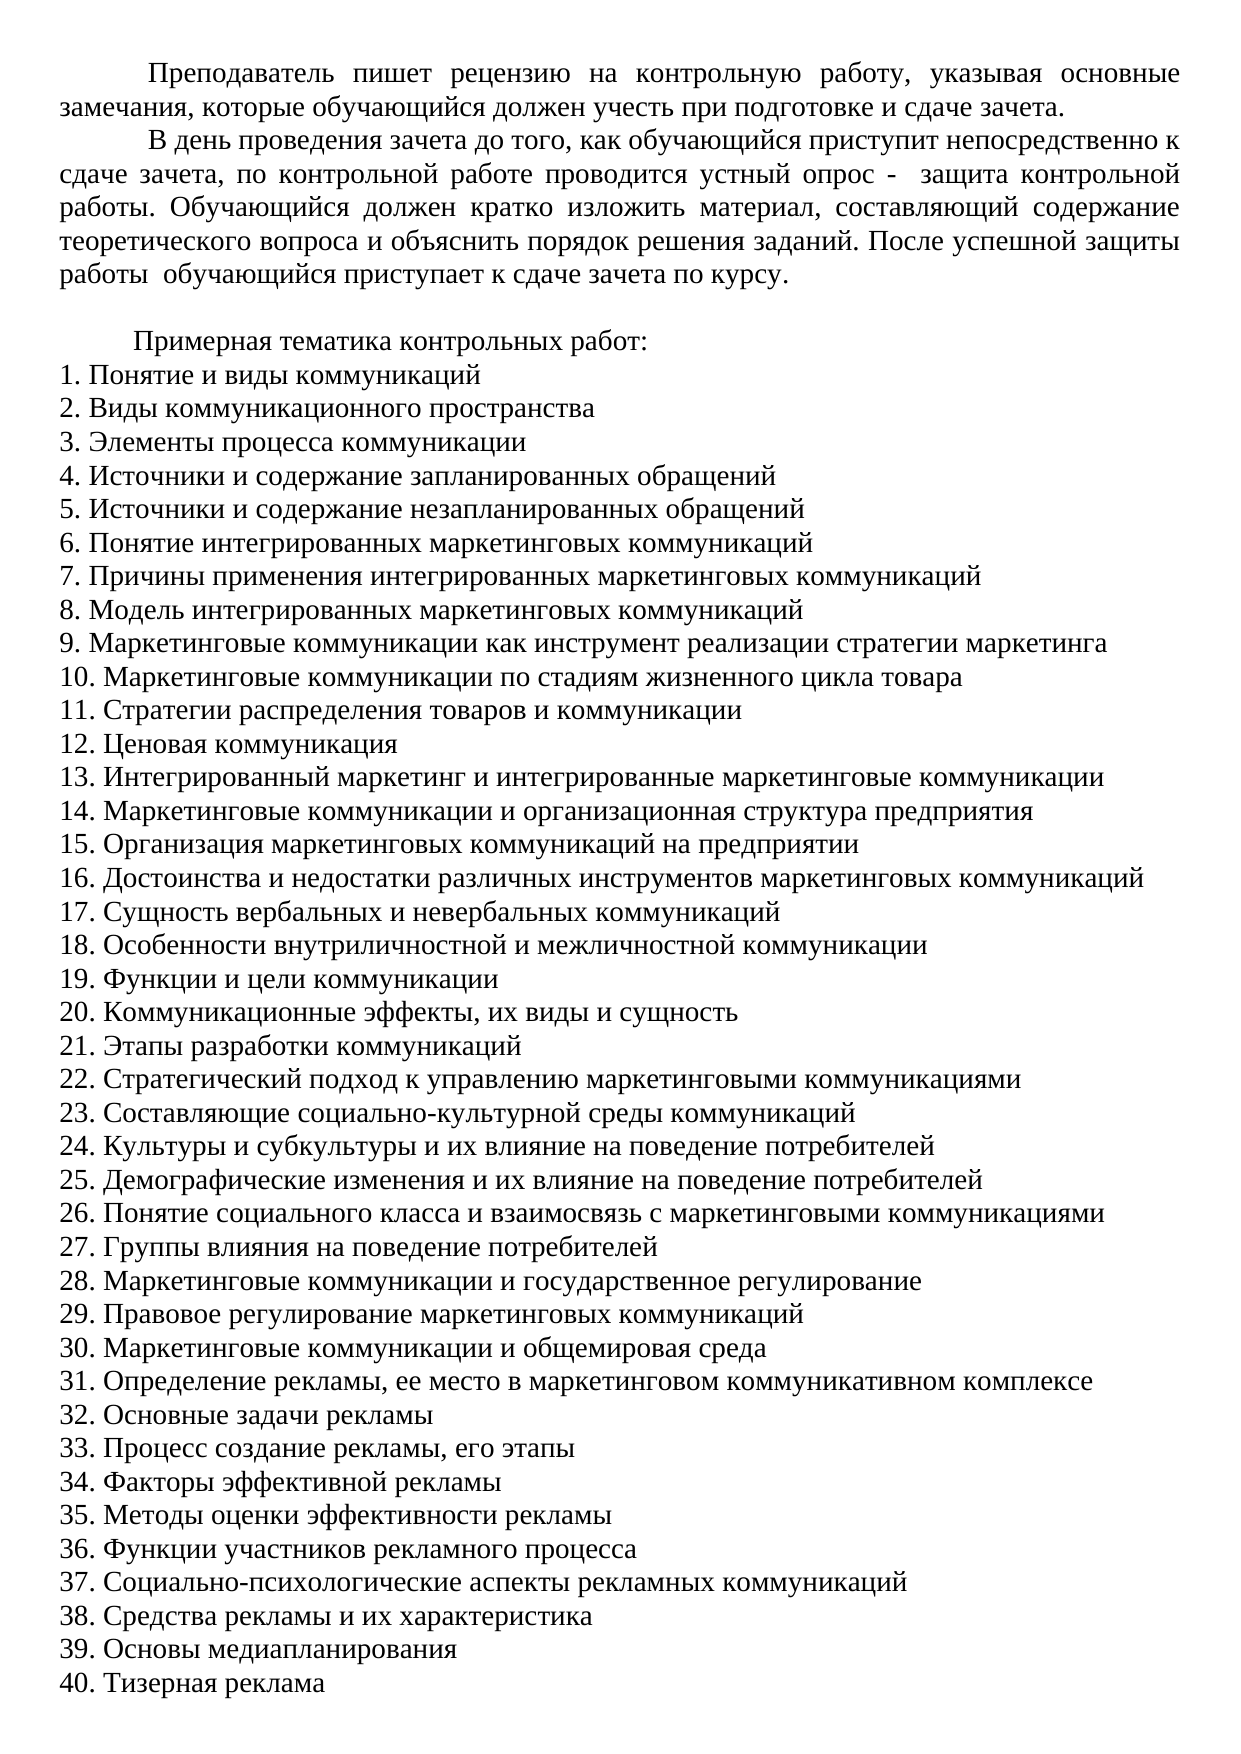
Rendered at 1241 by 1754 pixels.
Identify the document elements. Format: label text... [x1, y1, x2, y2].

text 31. Определение рекламы, ее место в маркетинговом коммуникативном комплексе [59, 1363, 1181, 1397]
text 2. Виды коммуникационного пространства [59, 391, 1181, 424]
text 5. Источники и содержание незапланированных обращений [59, 491, 1181, 525]
text 23. Составляющие социально-культурной среды коммуникаций [59, 1095, 1181, 1128]
text 12. Ценовая коммуникация [59, 726, 1181, 759]
text 22. Стратегический подход к управлению маркетинговыми коммуникациями [59, 1061, 1181, 1095]
text 16. Достоинства и недостатки различных инструментов маркетинговых коммуникаций [59, 860, 1181, 894]
text 36. Функции участников рекламного процесса [59, 1531, 1181, 1564]
text 17. Сущность вербальных и невербальных коммуникаций [59, 894, 1181, 927]
text 18. Особенности внутриличностной и межличностной коммуникации [59, 927, 1181, 961]
text 29. Правовое регулирование маркетинговых коммуникаций [59, 1296, 1181, 1330]
text Преподаватель пишет рецензию на контрольную работу, указывая основные замечания, которые обучающийся должен учесть при подготовке и сдаче зачета. [59, 55, 1181, 122]
text 10. Маркетинговые коммуникации по стадиям жизненного цикла товара [59, 659, 1181, 692]
text 24. Культуры и субкультуры и их влияние на поведение потребителей [59, 1128, 1181, 1162]
text 8. Модель интегрированных маркетинговых коммуникаций [59, 592, 1181, 625]
text 38. Средства рекламы и их характеристика [59, 1598, 1181, 1632]
text 15. Организация маркетинговых коммуникаций на предприятии [59, 827, 1181, 860]
text 14. Маркетинговые коммуникации и организационная структура предприятия [59, 793, 1181, 827]
text 27. Группы влияния на поведение потребителей [59, 1229, 1181, 1263]
text Примерная тематика контрольных работ: [59, 323, 1181, 357]
text 9. Маркетинговые коммуникации как инструмент реализации стратегии маркетинга [59, 625, 1181, 659]
text 40. Тизерная реклама [59, 1665, 1181, 1699]
text 20. Коммуникационные эффекты, их виды и сущность [59, 994, 1181, 1028]
text 4. Источники и содержание запланированных обращений [59, 458, 1181, 491]
text В день проведения зачета до того, как обучающийся приступит непосредственно к сдаче зачета, по контрольной работе проводится устный опрос - защита контрольной работы. Обучающийся должен кратко изложить материал, составляющий содержание теоретического вопроса и объяснить порядок решения заданий. После успешной защиты работы обучающийся приступает к сдаче зачета по курсу. [59, 122, 1181, 290]
text 28. Маркетинговые коммуникации и государственное регулирование [59, 1263, 1181, 1296]
text 1. Понятие и виды коммуникаций [59, 357, 1181, 391]
text 39. Основы медиапланирования [59, 1632, 1181, 1665]
text 35. Методы оценки эффективности рекламы [59, 1497, 1181, 1531]
text 30. Маркетинговые коммуникации и общемировая среда [59, 1330, 1181, 1363]
text 13. Интегрированный маркетинг и интегрированные маркетинговые коммуникации [59, 759, 1181, 793]
text 34. Факторы эффективной рекламы [59, 1464, 1181, 1497]
text 11. Стратегии распределения товаров и коммуникации [59, 692, 1181, 726]
text 19. Функции и цели коммуникации [59, 961, 1181, 994]
text 21. Этапы разработки коммуникаций [59, 1028, 1181, 1061]
text 26. Понятие социального класса и взаимосвязь с маркетинговыми коммуникациями [59, 1196, 1181, 1229]
text 3. Элементы процесса коммуникации [59, 424, 1181, 458]
text 6. Понятие интегрированных маркетинговых коммуникаций [59, 525, 1181, 558]
text 37. Социально-психологические аспекты рекламных коммуникаций [59, 1564, 1181, 1598]
text 32. Основные задачи рекламы [59, 1397, 1181, 1430]
text 33. Процесс создание рекламы, его этапы [59, 1430, 1181, 1464]
text 25. Демографические изменения и их влияние на поведение потребителей [59, 1162, 1181, 1196]
text 7. Причины применения интегрированных маркетинговых коммуникаций [59, 558, 1181, 592]
